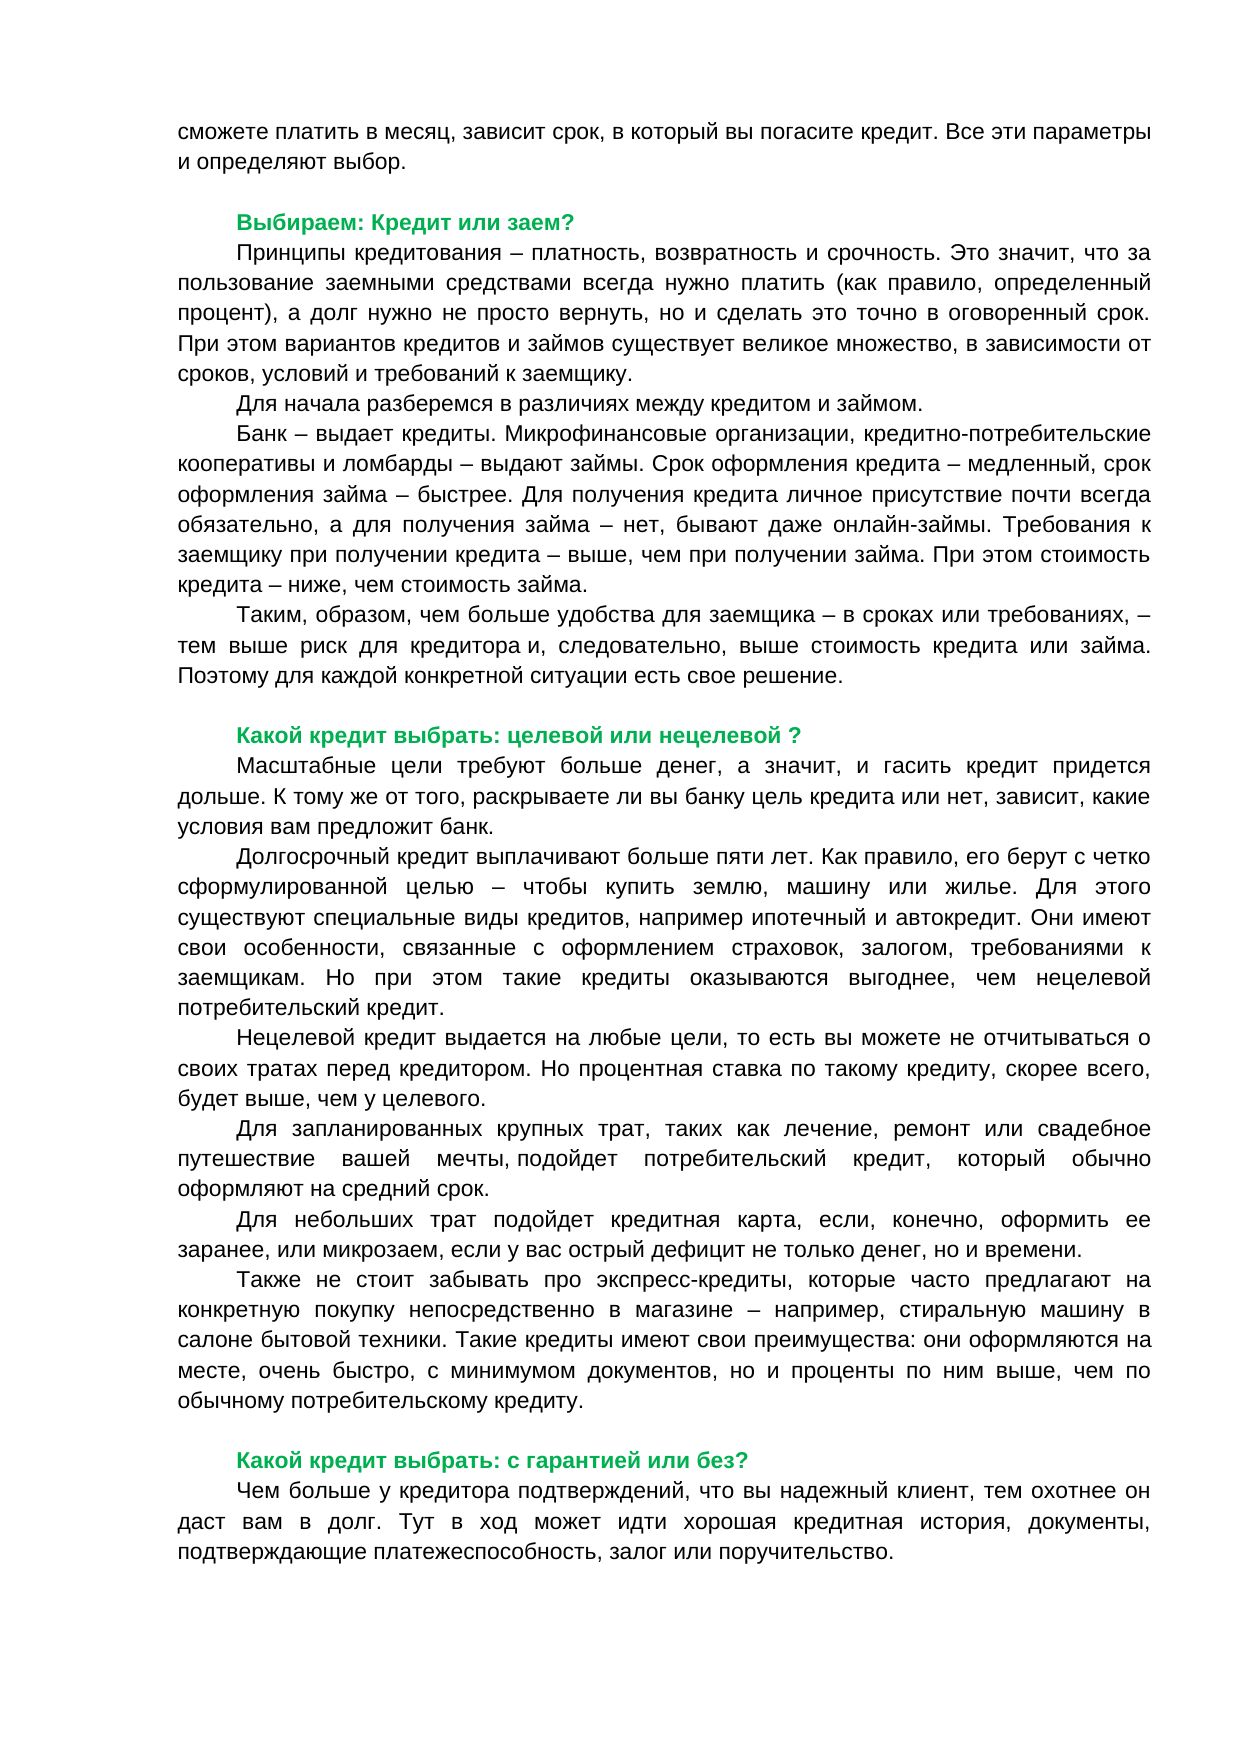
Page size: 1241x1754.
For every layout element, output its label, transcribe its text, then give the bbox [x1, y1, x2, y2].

text Нецелевой кредит выдается на любые цели, то есть вы можете не отчитываться о своих тратах перед кредитором. Но процентная ставка по такому кредиту, скорее всего, будет выше, чем у целевого. [177, 1024, 1152, 1111]
text Для начала разберемся в различиях между кредитом и займом. [177, 390, 1152, 416]
text Долгосрочный кредит выплачивают больше пяти лет. Как правило, его берут с четко сформулированной целью – чтобы купить землю, машину или жилье. Для этого существуют специальные виды кредитов, например ипотечный и автокредит. Они имеют свои особенности, связанные с оформлением страховок, залогом, требованиями к заемщикам. Но при этом такие кредиты оказываются выгоднее, чем нецелевой потребительский кредит. [177, 843, 1152, 1021]
text Банк – выдает кредиты. Микрофинансовые организации, кредитно-потребительские кооперативы и ломбарды – выдают займы. Срок оформления кредита – медленный, срок оформления займа – быстрее. Для получения кредита личное присутствие почти всегда обязательно, а для получения займа – нет, бывают даже онлайн-займы. Требования к заемщику при получении кредита – выше, чем при получении займа. При этом стоимость кредита – ниже, чем стоимость займа. [177, 420, 1152, 598]
text Таким, образом, чем больше удобства для заемщика – в сроках или требованиях, – тем выше риск для кредитора и, следовательно, выше стоимость кредита или займа. Поэтому для каждой конкретной ситуации есть свое решение. [177, 601, 1152, 688]
text Масштабные цели требуют больше денег, а значит, и гасить кредит придется дольше. К тому же от того, раскрываете ли вы банку цель кредита или нет, зависит, какие условия вам предложит банк. [177, 752, 1152, 839]
text Выбираем: Кредит или заем? [177, 209, 1152, 235]
text Чем больше у кредитора подтверждений, что вы надежный клиент, тем охотнее он даст вам в долг. Тут в ход может идти хорошая кредитная история, документы, подтверждающие платежеспособность, залог или поручительство. [177, 1477, 1152, 1564]
text Для небольших трат подойдет кредитная карта, если, конечно, оформить ее заранее, или микрозаем, если у вас острый дефицит не только денег, но и времени. [177, 1206, 1152, 1262]
text Какой кредит выбрать: с гарантией или без? [177, 1447, 1152, 1474]
text Также не стоит забывать про экспресс-кредиты, которые часто предлагают на конкретную покупку непосредственно в магазине – например, стиральную машину в салоне бытовой техники. Такие кредиты имеют свои преимущества: они оформляются на месте, очень быстро, с минимумом документов, но и проценты по ним выше, чем по обычному потребительскому кредиту. [177, 1266, 1152, 1413]
text Принципы кредитования – платность, возвратность и срочность. Это значит, что за пользование заемными средствами всегда нужно платить (как правило, определенный процент), а долг нужно не просто вернуть, но и сделать это точно в оговоренный срок. При этом вариантов кредитов и займов существует великое множество, в зависимости от сроков, условий и требований к заемщику. [177, 239, 1152, 386]
text Для запланированных крупных трат, таких как лечение, ремонт или свадебное путешествие вашей мечты, подойдет потребительский кредит, который обычно оформляют на средний срок. [177, 1115, 1152, 1202]
text Какой кредит выбрать: целевой или нецелевой ? [177, 722, 1152, 749]
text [177, 118, 1152, 175]
